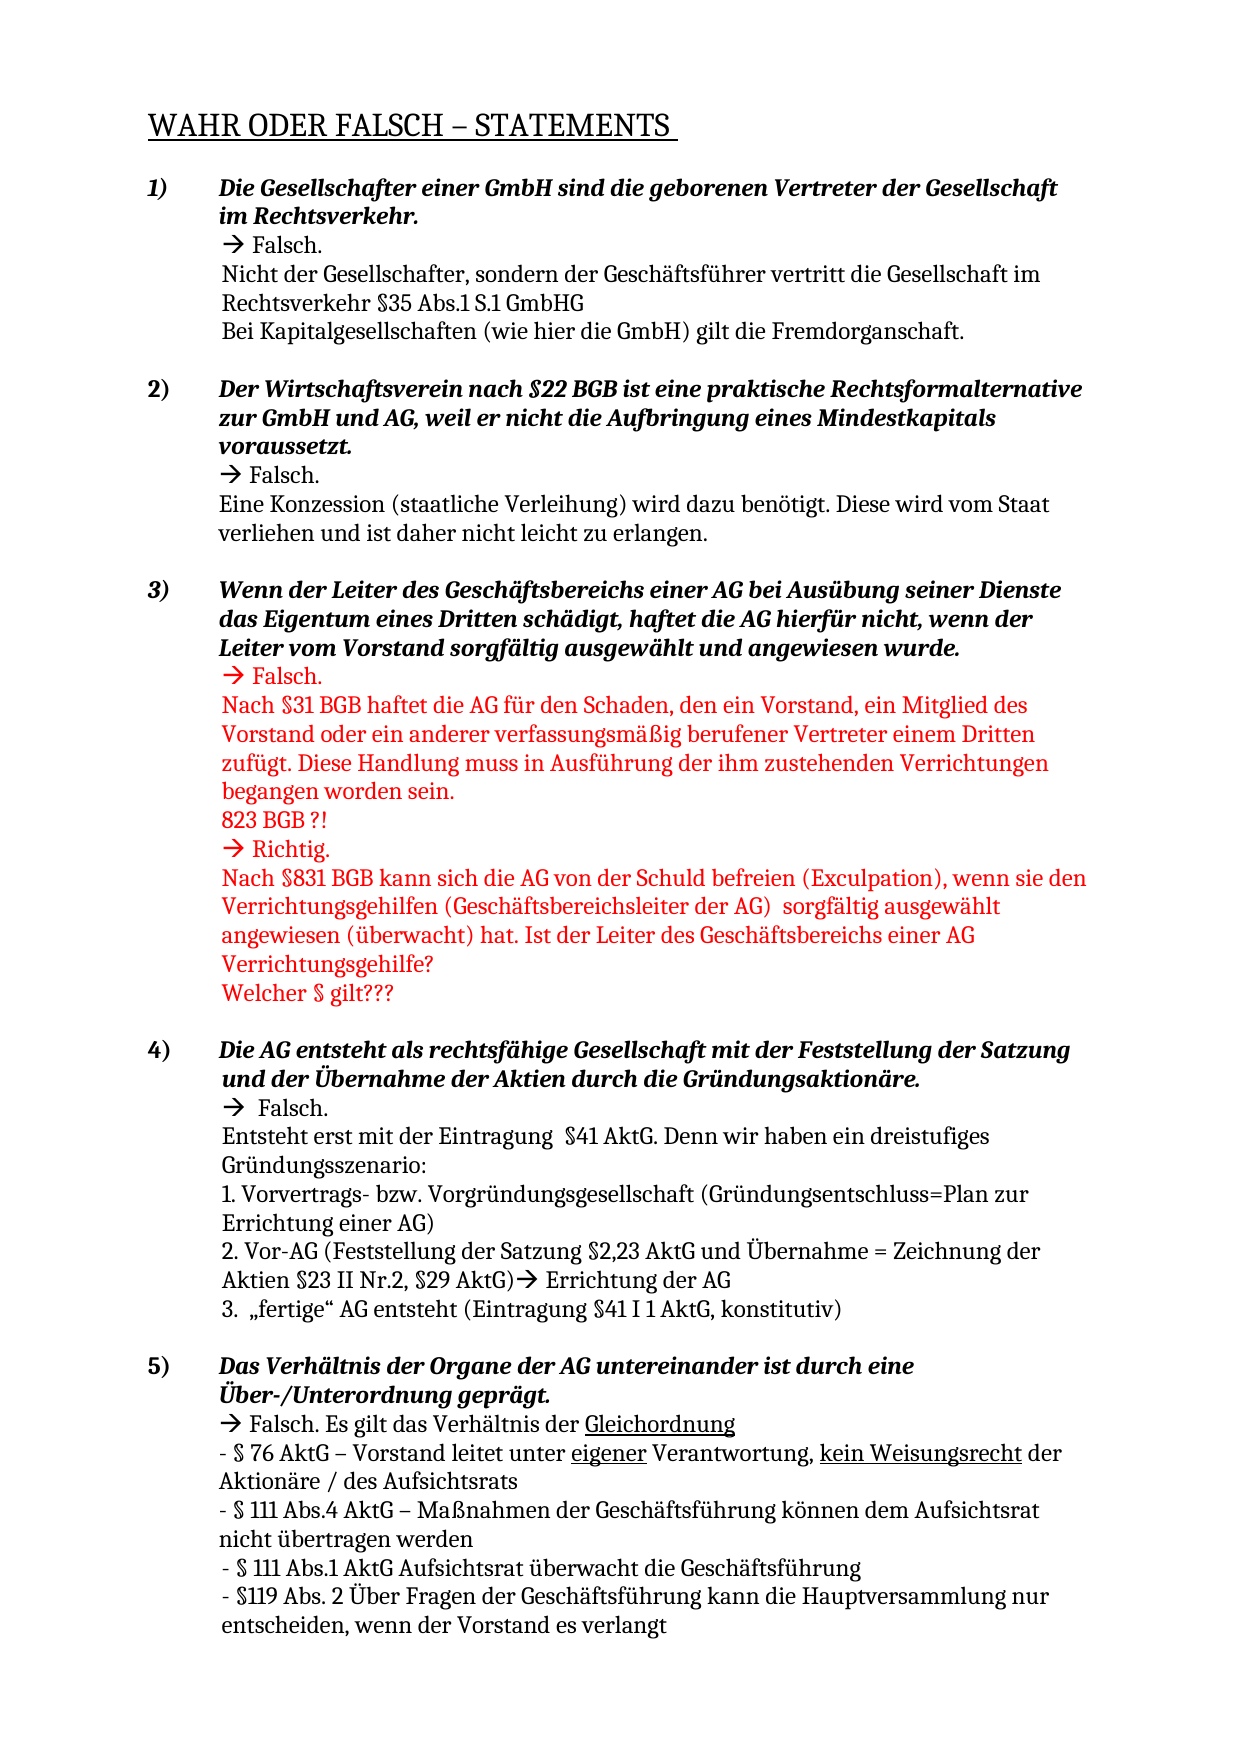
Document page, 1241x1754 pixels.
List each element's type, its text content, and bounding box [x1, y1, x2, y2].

list Wenn der Leiter des Geschäftsbereichs einer AG bei Ausübung seiner Dienste das Eigentum eines Dritten schädigt, haftet die AG hierfür nicht, wenn der Leiter vom Vorstand sorgfältig ausgewählt und angewiesen wurde. [148, 576, 1092, 662]
list Der Wirtschaftsverein nach §22 BGB ist eine praktische Rechtsformalternative zur GmbH und AG, weil er nicht die Aufbringung eines Mindestkapitals voraussetzt. Falsch. Eine Konzession (staatliche Verleihung) wird dazu benötigt. Diese wird vom Staat verliehen und ist daher nicht leicht zu erlangen. [148, 375, 1092, 547]
text Falsch. Nach §31 BGB haftet die AG für den Schaden, den ein Vorstand, ein Mitglied des Vorstand oder ein anderer verfassungsmäßig berufener Vertreter einem Dritten zufügt. Diese Handlung muss in Ausführung der ihm zustehenden Verrichtungen begangen worden sein. [221, 662, 1092, 806]
text 823 BGB ?! [221, 806, 1092, 835]
list Die Gesellschafter einer GmbH sind die geborenen Vertreter der Gesellschaft im Rechtsverkehr. [148, 173, 1092, 231]
text Welcher § gilt??? [221, 978, 1092, 1007]
text WAHR ODER FALSCH – STATEMENTS [148, 106, 1092, 173]
text Falsch. Nicht der Gesellschafter, sondern der Geschäftsführer vertritt die Gesellschaft im Rechtsverkehr §35 Abs.1 S.1 GmbHG Bei Kapitalgesellschaften (wie hier die GmbH) gilt die Fremdorganschaft. [221, 231, 1092, 375]
list Das Verhältnis der Organe der AG untereinander ist durch eine Über-/Unterordnung geprägt. Falsch. Es gilt das Verhältnis der Gleichordnung - § 76 AktG – Vorstand leitet unter eigener Verantwortung, kein Weisungsrecht der Aktionäre / des Aufsichtsrats - § 111 Abs.4 AktG – Maßnahmen der Geschäftsführung können dem Aufsichtsrat nicht übertragen werden [148, 1352, 1092, 1553]
text Nach §831 BGB kann sich die AG von der Schuld befreien (Exculpation), wenn sie den Verrichtungsgehilfen (Geschäftsbereichsleiter der AG) sorgfältig ausgewählt angewiesen (überwacht) hat. Ist der Leiter des Geschäftsbereichs einer AG Verrichtungsgehilfe? [221, 863, 1092, 978]
text - § 111 Abs.1 AktG Aufsichtsrat überwacht die Geschäftsführung - §119 Abs. 2 Über Fragen der Geschäftsführung kann die Hauptversammlung nur entscheiden, wenn der Vorstand es verlangt [221, 1553, 1092, 1640]
text Richtig. [221, 835, 1092, 863]
list Die AG entsteht als rechtsfähige Gesellschaft mit der Feststellung der Satzung und der Übernahme der Aktien durch die Gründungsaktionäre. Falsch. Entsteht erst mit der Eintragung §41 AktG. Denn wir haben ein dreistufiges Gründungsszenario: 1. Vorvertrags- bzw. Vorgründungsgesellschaft (Gründungsentschluss=Plan zur Errichtung einer AG) 2. Vor-AG (Feststellung der Satzung §2,23 AktG und Übernahme = Zeichnung der Aktien §23 II Nr.2, §29 AktG) Errichtung der AG 3. „fertige“ AG entsteht (Eintragung §41 I 1 AktG, konstitutiv) [148, 1036, 1092, 1323]
